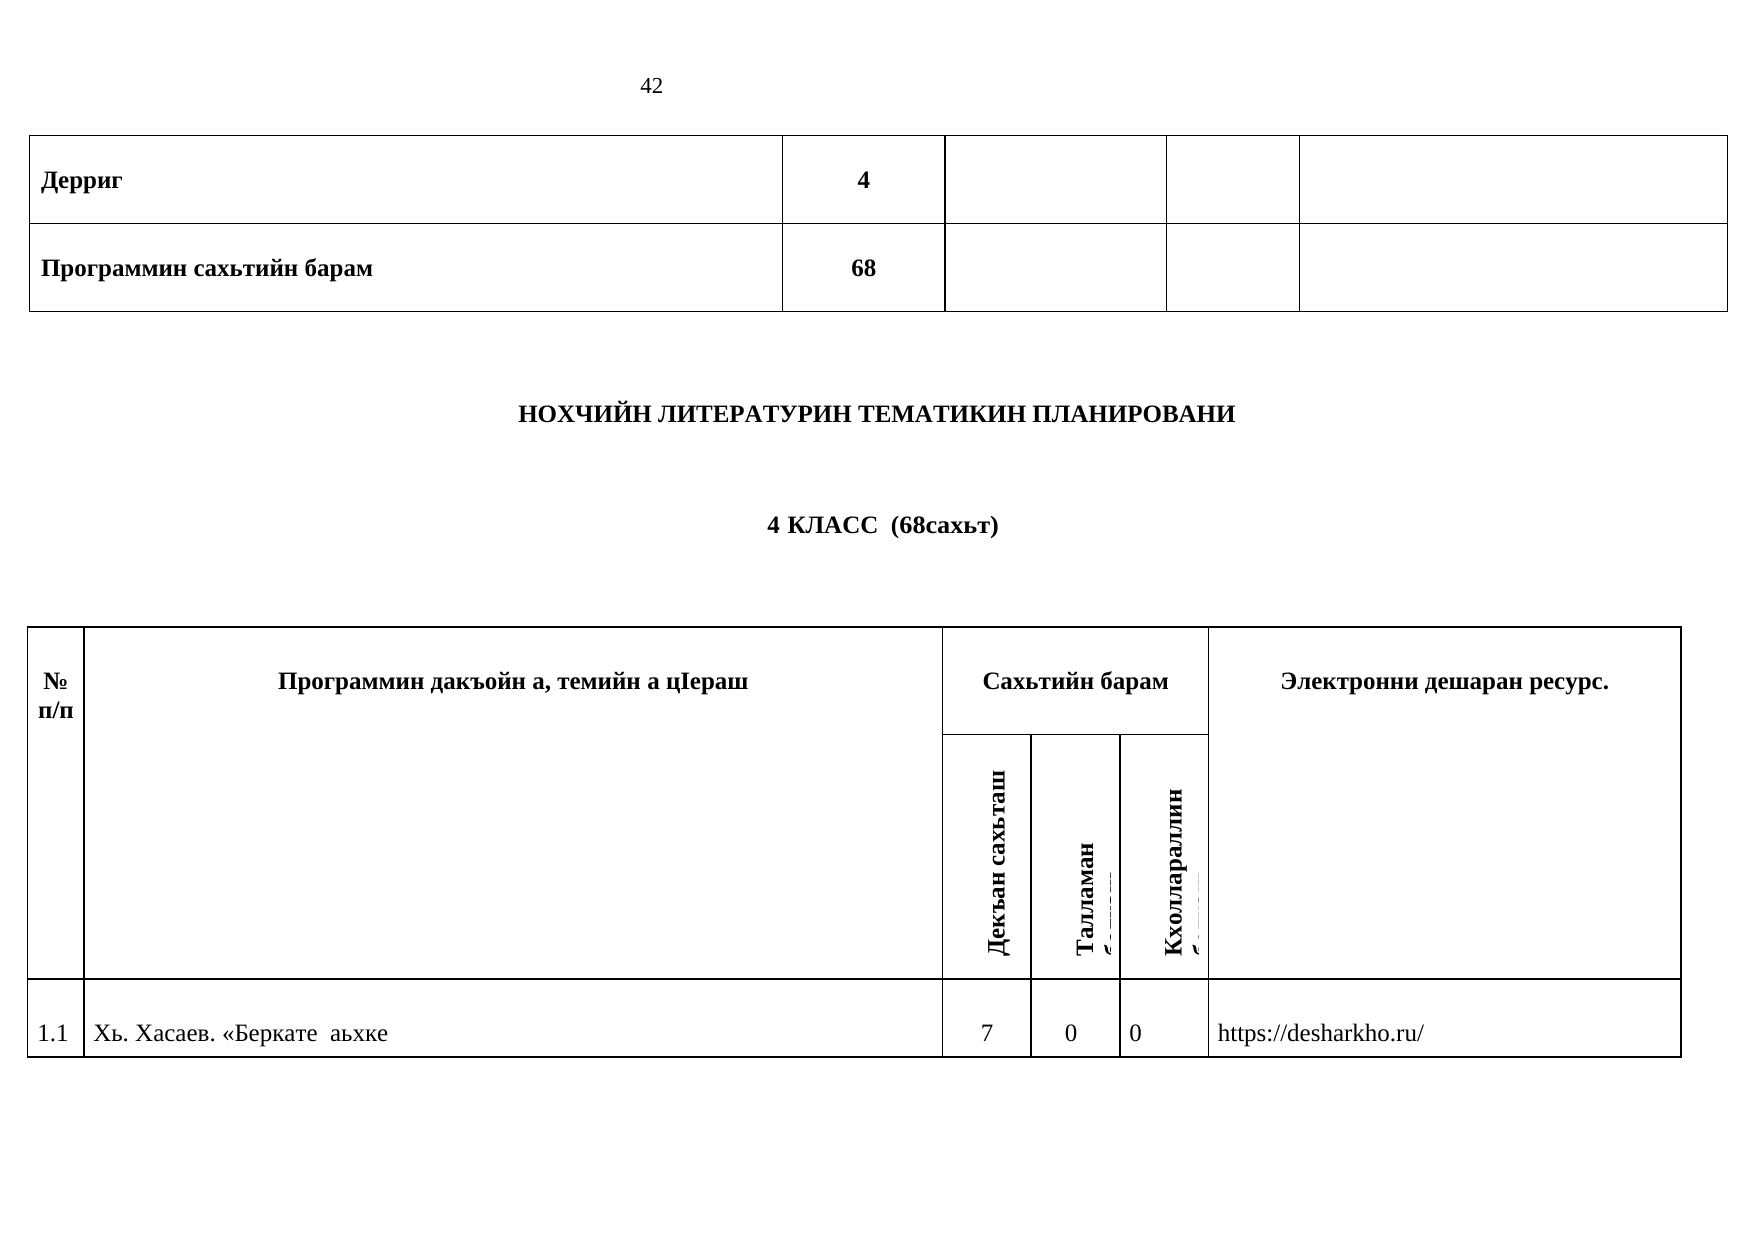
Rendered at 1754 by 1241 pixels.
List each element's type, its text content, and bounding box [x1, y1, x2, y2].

table_header № п/п [28, 628, 83, 978]
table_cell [85, 980, 942, 1056]
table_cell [1209, 980, 1680, 1056]
list КЛАСС (68сахьт) [130, 510, 1636, 539]
table_cell [946, 224, 1166, 311]
text НОХЧИЙН ЛИТЕРАТУРИН ТЕМАТИКИН ПЛАНИРОВАНИ [118, 399, 1636, 428]
table_cell Дерриг [30, 136, 782, 223]
table_cell [1167, 136, 1299, 223]
table_cell [946, 136, 1166, 223]
table_header Программин дакъойн а, темийн а цӀераш [85, 628, 942, 978]
table_cell 1.1. [28, 980, 83, 1056]
table_header Электронни дешаран ресурс. [1209, 628, 1680, 978]
table_cell 7 [943, 980, 1030, 1056]
table_cell 4 [783, 136, 944, 223]
table_cell [1300, 224, 1727, 311]
table_cell 68 [783, 224, 944, 311]
table_header Сахьтийн барам [943, 628, 1208, 733]
table_cell Кхоллараллин белхаш [1121, 735, 1208, 978]
table_cell [1300, 136, 1727, 223]
table_cell [1167, 224, 1299, 311]
table_cell 0 [1032, 980, 1119, 1056]
table_cell Программин сахьтийн барам [30, 224, 782, 311]
table_cell Талламан белхаш [1032, 735, 1119, 978]
table_cell Декъан сахьташ [943, 735, 1030, 978]
table_cell 0 [1121, 980, 1208, 1056]
